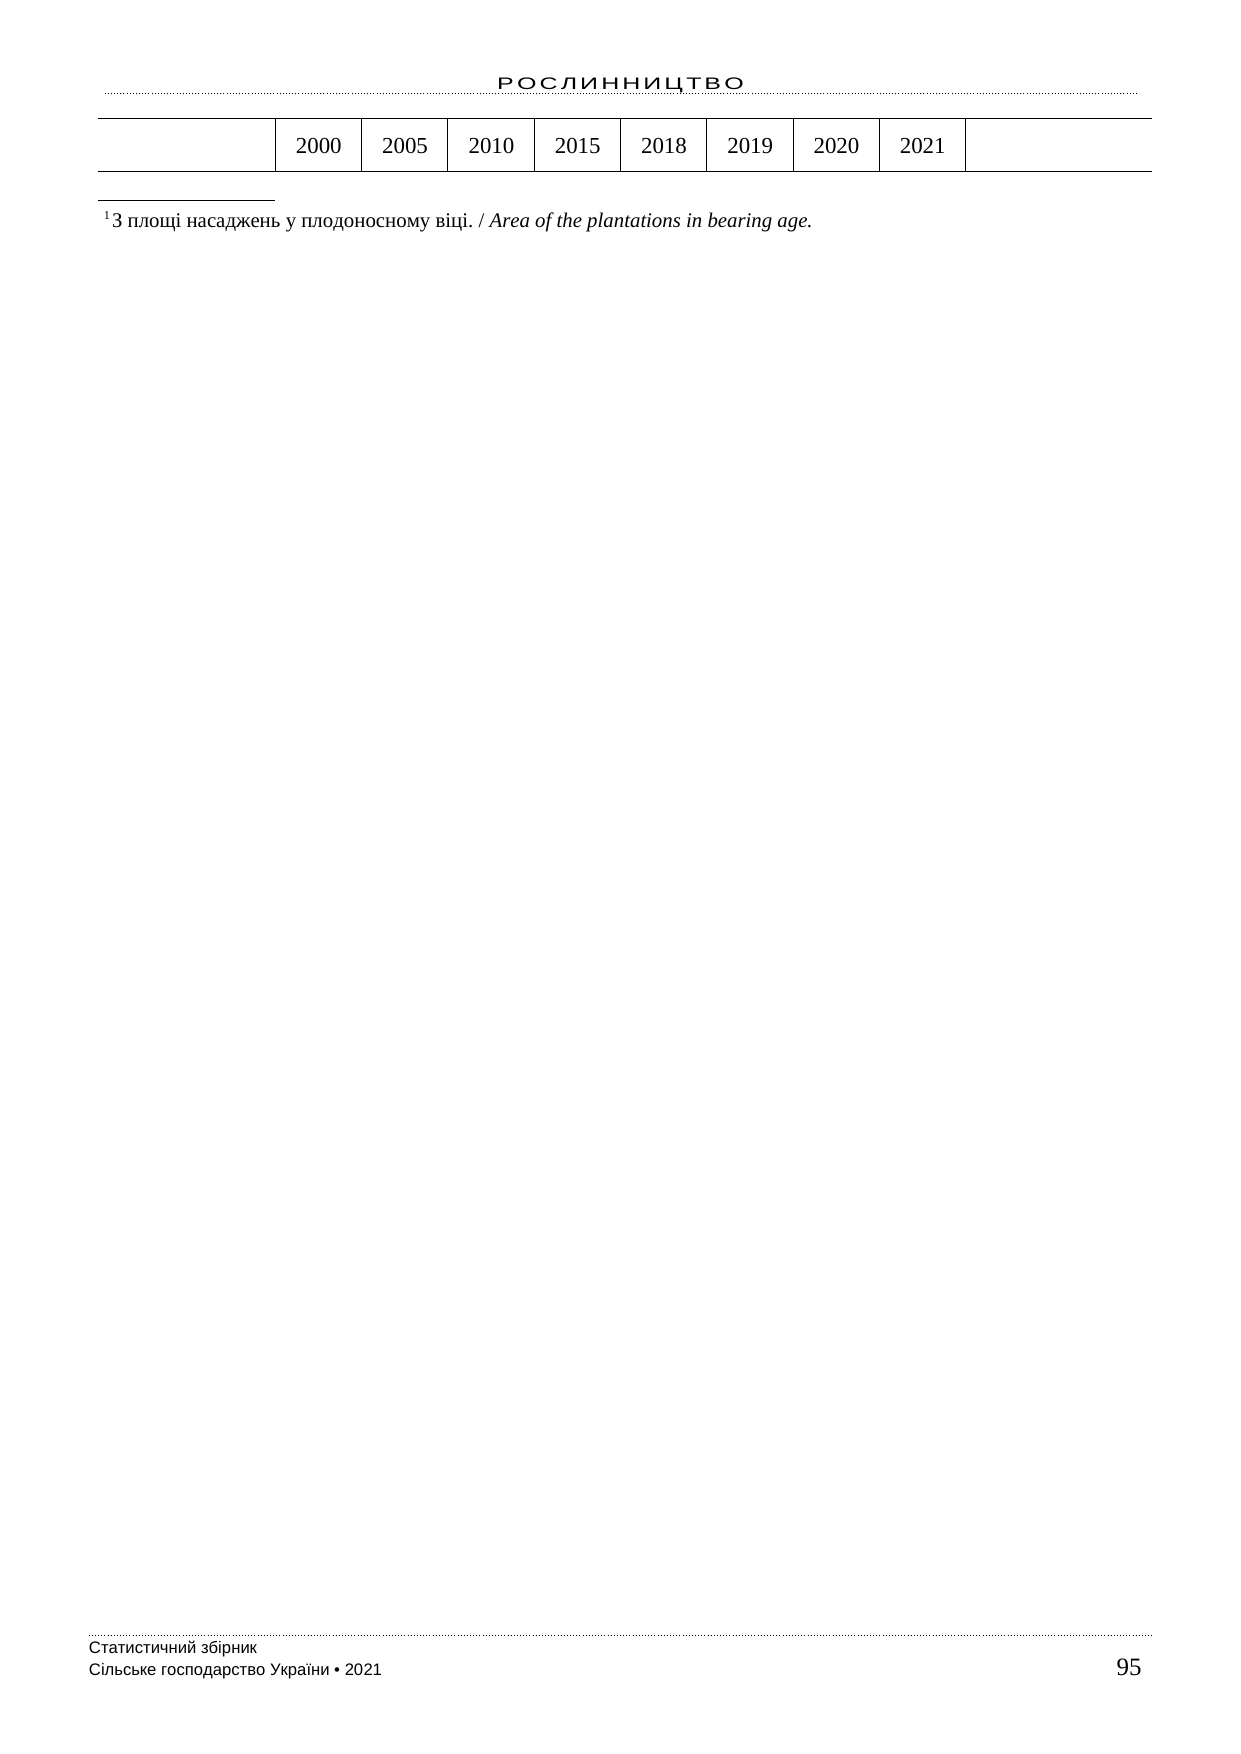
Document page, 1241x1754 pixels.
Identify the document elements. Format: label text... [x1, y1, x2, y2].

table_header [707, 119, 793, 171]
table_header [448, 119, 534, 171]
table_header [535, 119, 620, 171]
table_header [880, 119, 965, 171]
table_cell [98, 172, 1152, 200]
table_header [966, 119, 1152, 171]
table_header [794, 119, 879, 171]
subtitle 1 З площі насаджень у плодоносному віці. / Area of the plantations in bearing age. 4.18. Групування підприємств за розмірами площі, з якої зібрано врожай [89, 209, 1137, 232]
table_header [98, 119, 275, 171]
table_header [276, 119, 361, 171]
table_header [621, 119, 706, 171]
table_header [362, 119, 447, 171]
